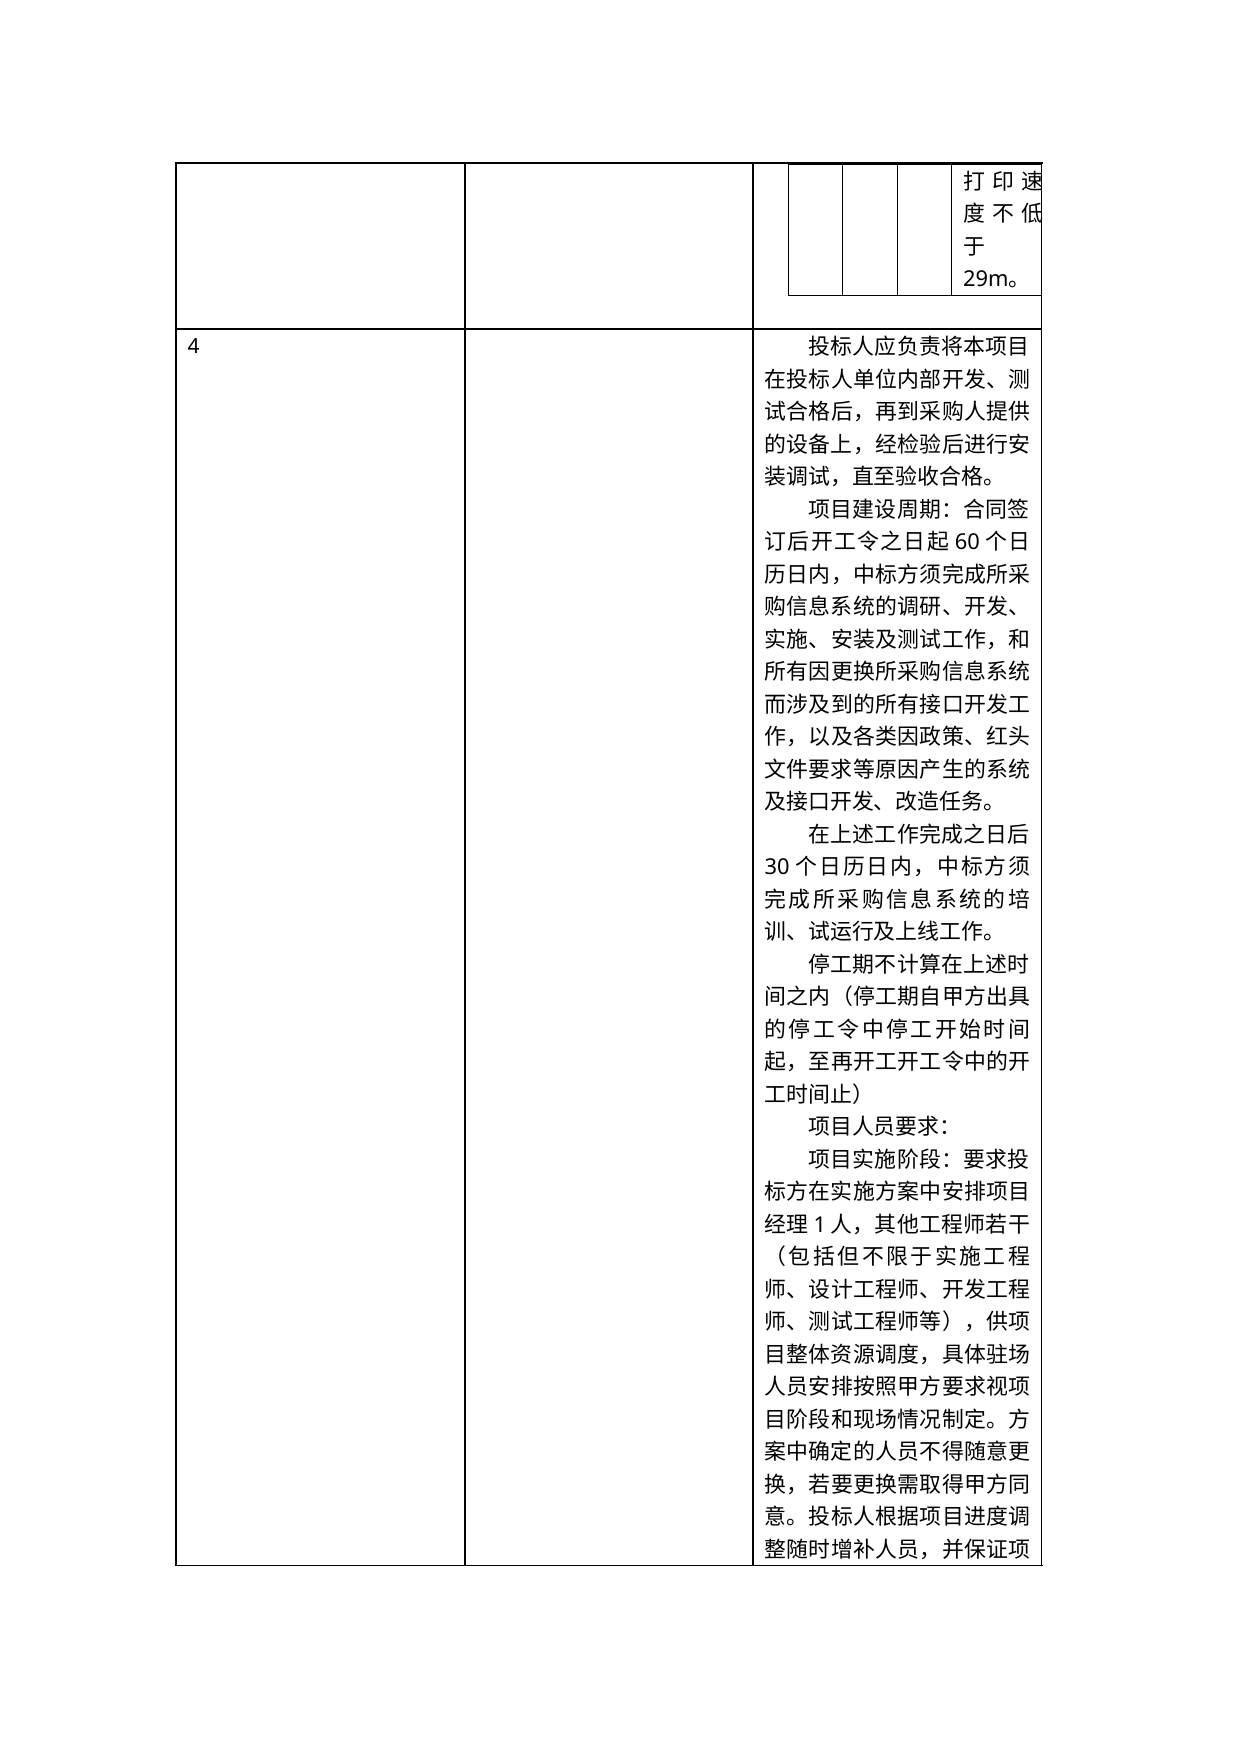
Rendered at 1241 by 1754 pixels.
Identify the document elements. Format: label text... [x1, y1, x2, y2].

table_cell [754, 330, 1041, 1565]
table_cell [466, 330, 752, 1565]
table_cell [466, 164, 752, 328]
table_cell 4 [177, 330, 464, 1565]
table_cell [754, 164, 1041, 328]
table_cell 3 [177, 164, 464, 328]
